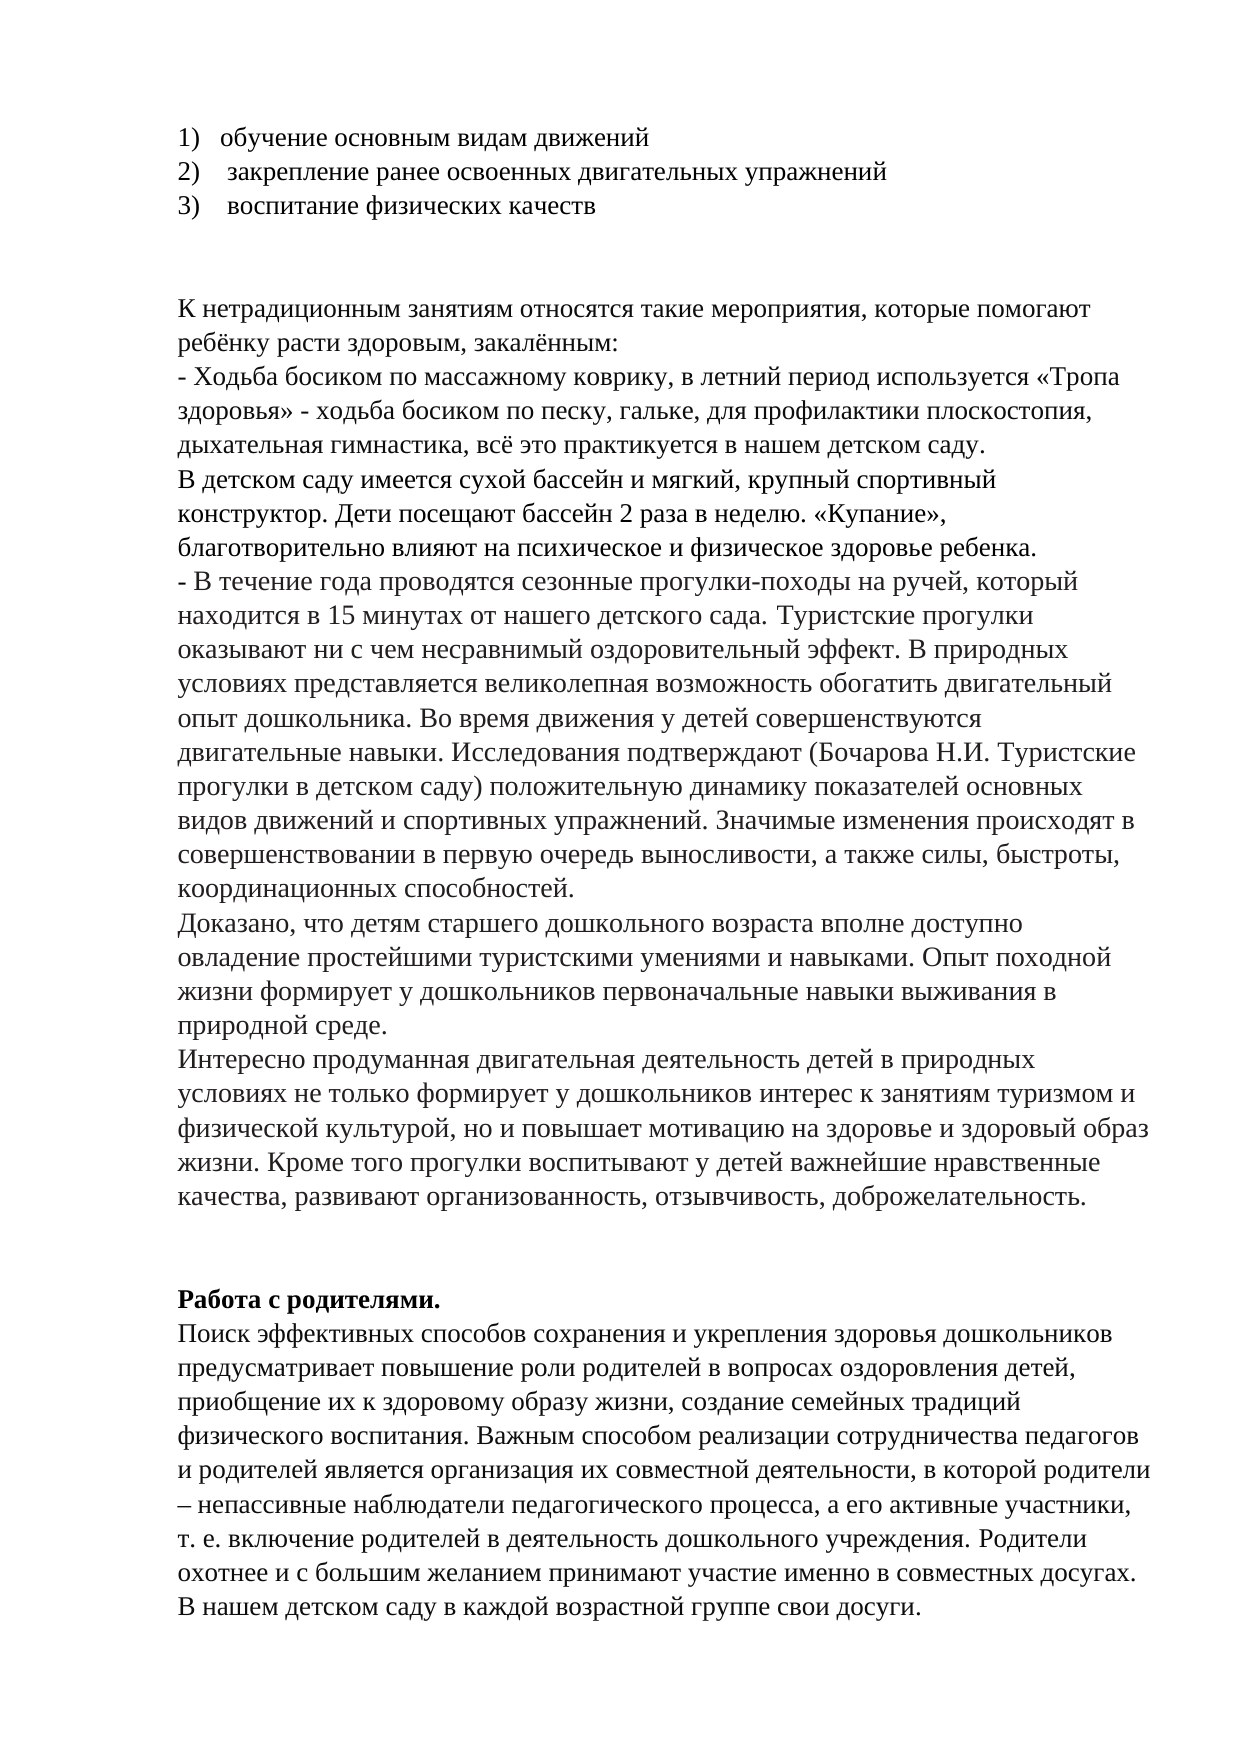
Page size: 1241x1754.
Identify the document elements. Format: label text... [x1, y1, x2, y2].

text дыхательная гимнастика, всё это практикуется в нашем детском саду. [177, 426, 1152, 460]
text 2) закрепление ранее освоенных двигательных упражнений [177, 152, 1152, 186]
text 3) воспитание физических качеств [177, 186, 1152, 221]
text - В течение года проводятся сезонные прогулки-походы на ручей, который находится в 15 минутах от нашего детского сада. Туристские прогулки оказывают ни с чем несравнимый оздоровительный эффект. В природных условиях представляется великолепная возможность обогатить двигательный опыт дошкольника. Во время движения у детей совершенствуются двигательные навыки. Исследования подтверждают (Бочарова Н.И. Туристские прогулки в детском саду) положительную динамику показателей основных видов движений и спортивных упражнений. Значимые изменения происходят в совершенствовании в первую очередь выносливости, а также силы, быстроты, координационных способностей. Доказано, что детям старшего дошкольного возраста вполне доступно овладение простейшими туристскими умениями и навыками. Опыт походной жизни формирует у дошкольников первоначальные навыки выживания в природной среде. Интересно продуманная двигательная деятельность детей в природных условиях не только формирует у дошкольников интерес к занятиям туризмом и физической культурой, но и повышает мотивацию на здоровье и здоровый образ жизни. Кроме того прогулки воспитывают у детей важнейшие нравственные качества, развивают организованность, отзывчивость, доброжелательность. [177, 562, 1152, 1211]
text К нетрадиционным занятиям относятся такие мероприятия, которые помогают ребёнку расти здоровым, закалённым: [177, 289, 1152, 357]
text 1) обучение основным видам движений [177, 118, 1152, 152]
text - Ходьба босиком по массажному коврику, в летний период используется «Тропа здоровья» - ходьба босиком по песку, гальке, для профилактики плоскостопия, [177, 357, 1152, 426]
text Поиск эффективных способов сохранения и укрепления здоровья дошкольников предусматривает повышение роли родителей в вопросах оздоровления детей, приобщение их к здоровому образу жизни, создание семейных традиций физического воспитания. Важным способом реализации сотрудничества педагогов и родителей является организация их совместной деятельности, в которой родители – непассивные наблюдатели педагогического процесса, а его активные участники, т. е. включение родителей в деятельность дошкольного учреждения. Родители охотнее и с большим желанием принимают участие именно в совместных досугах. В нашем детском саду в каждой возрастной группе свои досуги. [177, 1314, 1152, 1621]
text Работа с родителями. [177, 1280, 1152, 1314]
text В детском саду имеется сухой бассейн и мягкий, крупный спортивный конструктор. Дети посещают бассейн 2 раза в неделю. «Купание», благотворительно влияют на психическое и физическое здоровье ребенка. [177, 460, 1152, 562]
